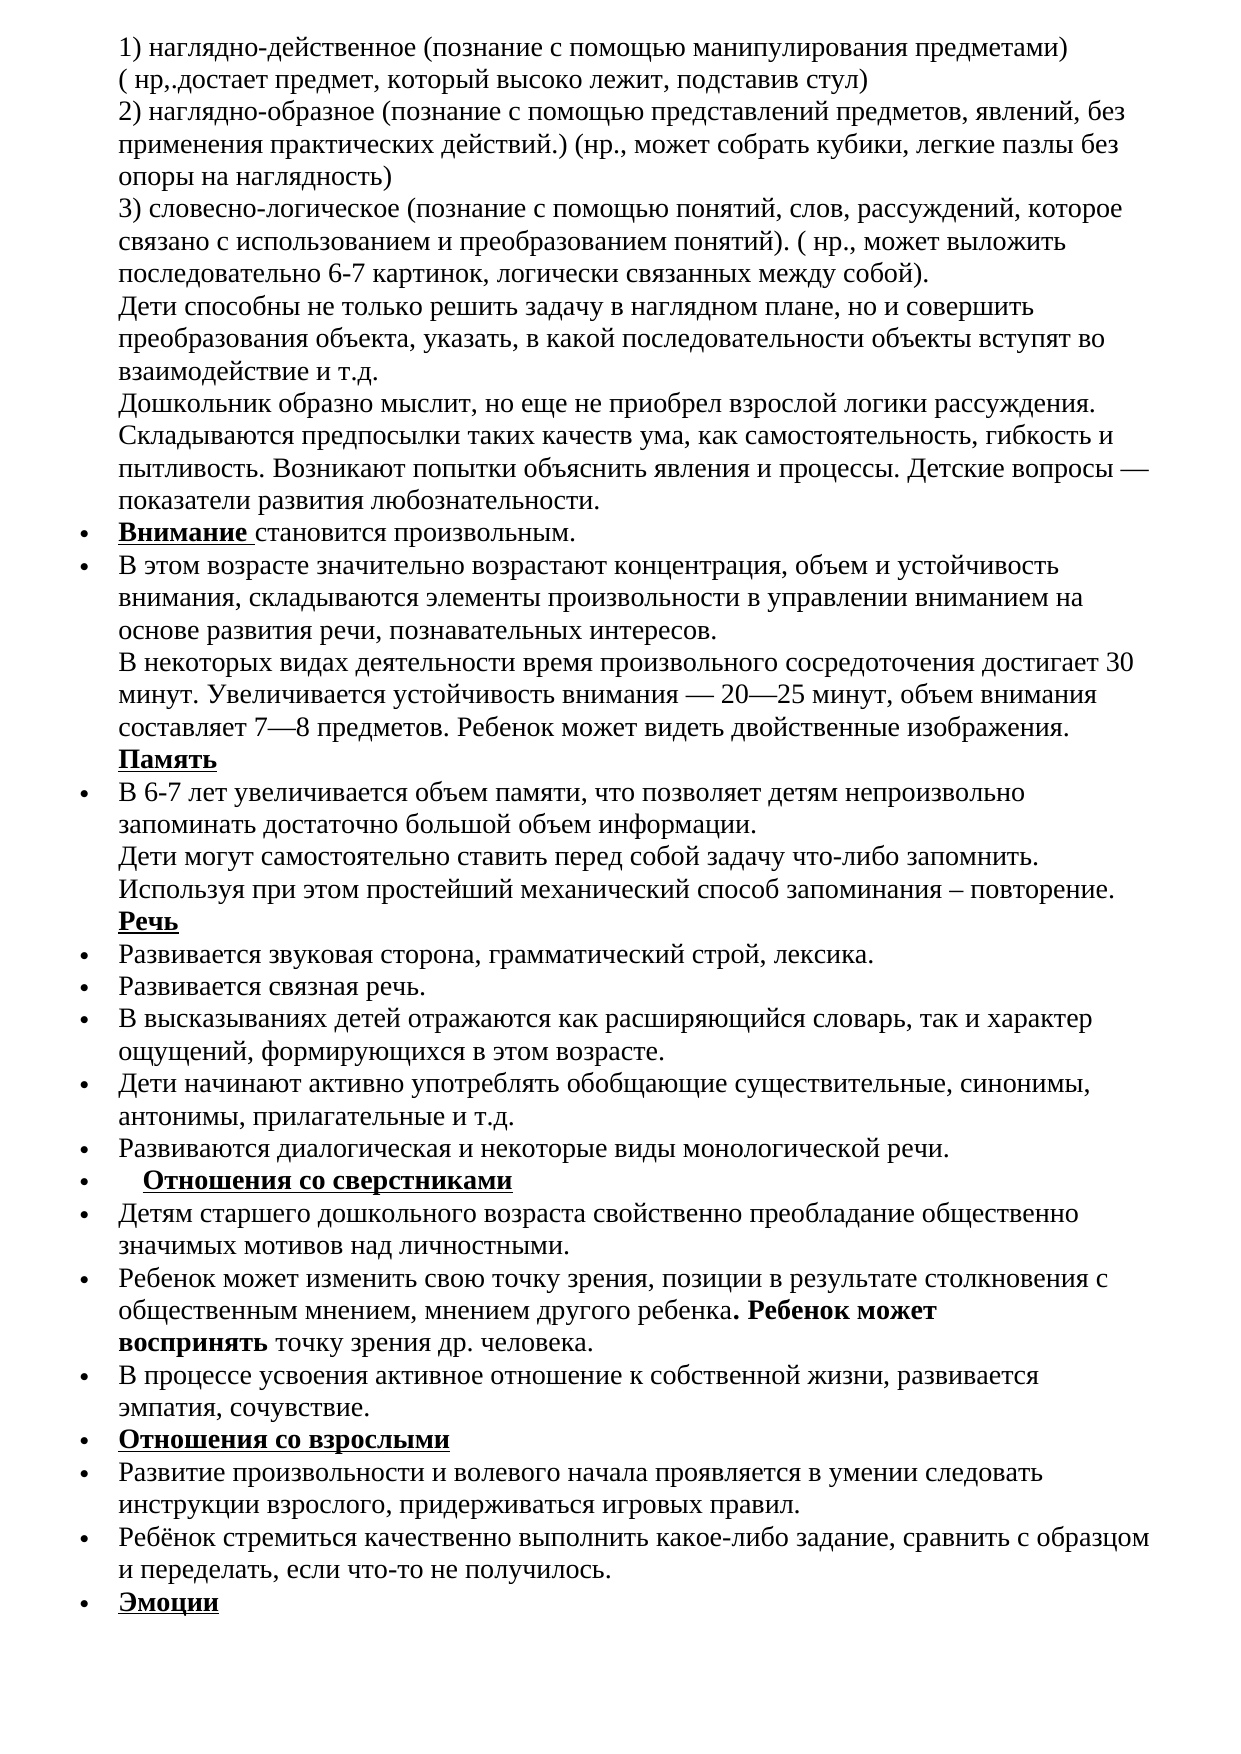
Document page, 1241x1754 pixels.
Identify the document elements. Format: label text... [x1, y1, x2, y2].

list Развитие произвольности и волевого начала проявляется в умении следовать инструкции взрослого, придерживаться игровых правил. [81, 1455, 1152, 1520]
text Дошкольник образно мыслит, но еще не приобрел взрослой логики рассуждения. Складываются предпосылки таких качеств ума, как самостоятельность, гибкость и пытливость. Возникают попытки объяснить явления и процессы. Детские вопросы — показатели развития любознательности. [118, 386, 1152, 516]
text Дети могут самостоятельно ставить перед собой задачу что-либо запомнить. Используя при этом простейший механический способ запоминания – повторение. [118, 839, 1152, 904]
list Ребенок может изменить свою точку зрения, позиции в результате столкновения с общественным мнением, мнением другого ребенка. Ребенок может воспринять точку зрения др. человека. [81, 1261, 1152, 1358]
text Память [118, 742, 1152, 775]
text 2) наглядно-образное (познание с помощью представлений предметов, явлений, без применения практических действий.) (нр., может собрать кубики, легкие пазлы без опоры на наглядность) [118, 94, 1152, 192]
list Эмоции [81, 1584, 1152, 1617]
list Внимание становится произвольным. [81, 516, 1152, 548]
text Речь [118, 904, 1152, 937]
list Развивается звуковая сторона, грамматический строй, лексика. [81, 937, 1152, 969]
text 1) наглядно-действенное (познание с помощью манипулирования предметами)( нр,.достает предмет, который высоко лежит, подставив стул) [118, 29, 1152, 94]
list В этом возрасте значительно возрастают концентрация, объем и устойчивость внимания, складываются элементы произвольности в управлении вниманием на основе развития речи, познавательных интересов. [81, 548, 1152, 645]
list Дети начинают активно употреблять обобщающие существительные, синонимы, антонимы, прилагательные и т.д. [81, 1066, 1152, 1131]
list Развивается связная речь. [81, 969, 1152, 1001]
text Дети способны не только решить задачу в наглядном плане, но и совершить преобразования объекта, указать, в какой последовательности объекты вступят во взаимодействие и т.д. [118, 289, 1152, 386]
list Ребёнок стремиться качественно выполнить какое-либо задание, сравнить с образцом и переделать, если что-то не получилось. [81, 1520, 1152, 1584]
text 3) словесно-логическое (познание с помощью понятий, слов, рассуждений, которое связано с использованием и преобразованием понятий). ( нр., может выложить последовательно 6-7 картинок, логически связанных между собой). [118, 192, 1152, 289]
list Развиваются диалогическая и некоторые виды монологической речи. [81, 1131, 1152, 1163]
text В некоторых видах деятельности время произвольного сосредоточения достигает 30 минут. Увеличивается устойчивость внимания — 20—25 минут, объем внимания составляет 7—8 предметов. Ребенок может видеть двойственные изображения. [118, 645, 1152, 742]
list В 6-7 лет увеличивается объем памяти, что позволяет детям непроизвольно запоминать достаточно большой объем информации. [81, 775, 1152, 839]
list Отношения со взрослыми [81, 1423, 1152, 1455]
list Детям старшего дошкольного возраста свойственно преобладание общественно значимых мотивов над личностными. [81, 1196, 1152, 1261]
list В высказываниях детей отражаются как расширяющийся словарь, так и характер ощущений, формирующихся в этом возрасте. [81, 1001, 1152, 1066]
list Отношения со сверстниками [81, 1163, 1152, 1196]
list В процессе усвоения активное отношение к собственной жизни, развивается эмпатия, сочувствие. [81, 1358, 1152, 1423]
